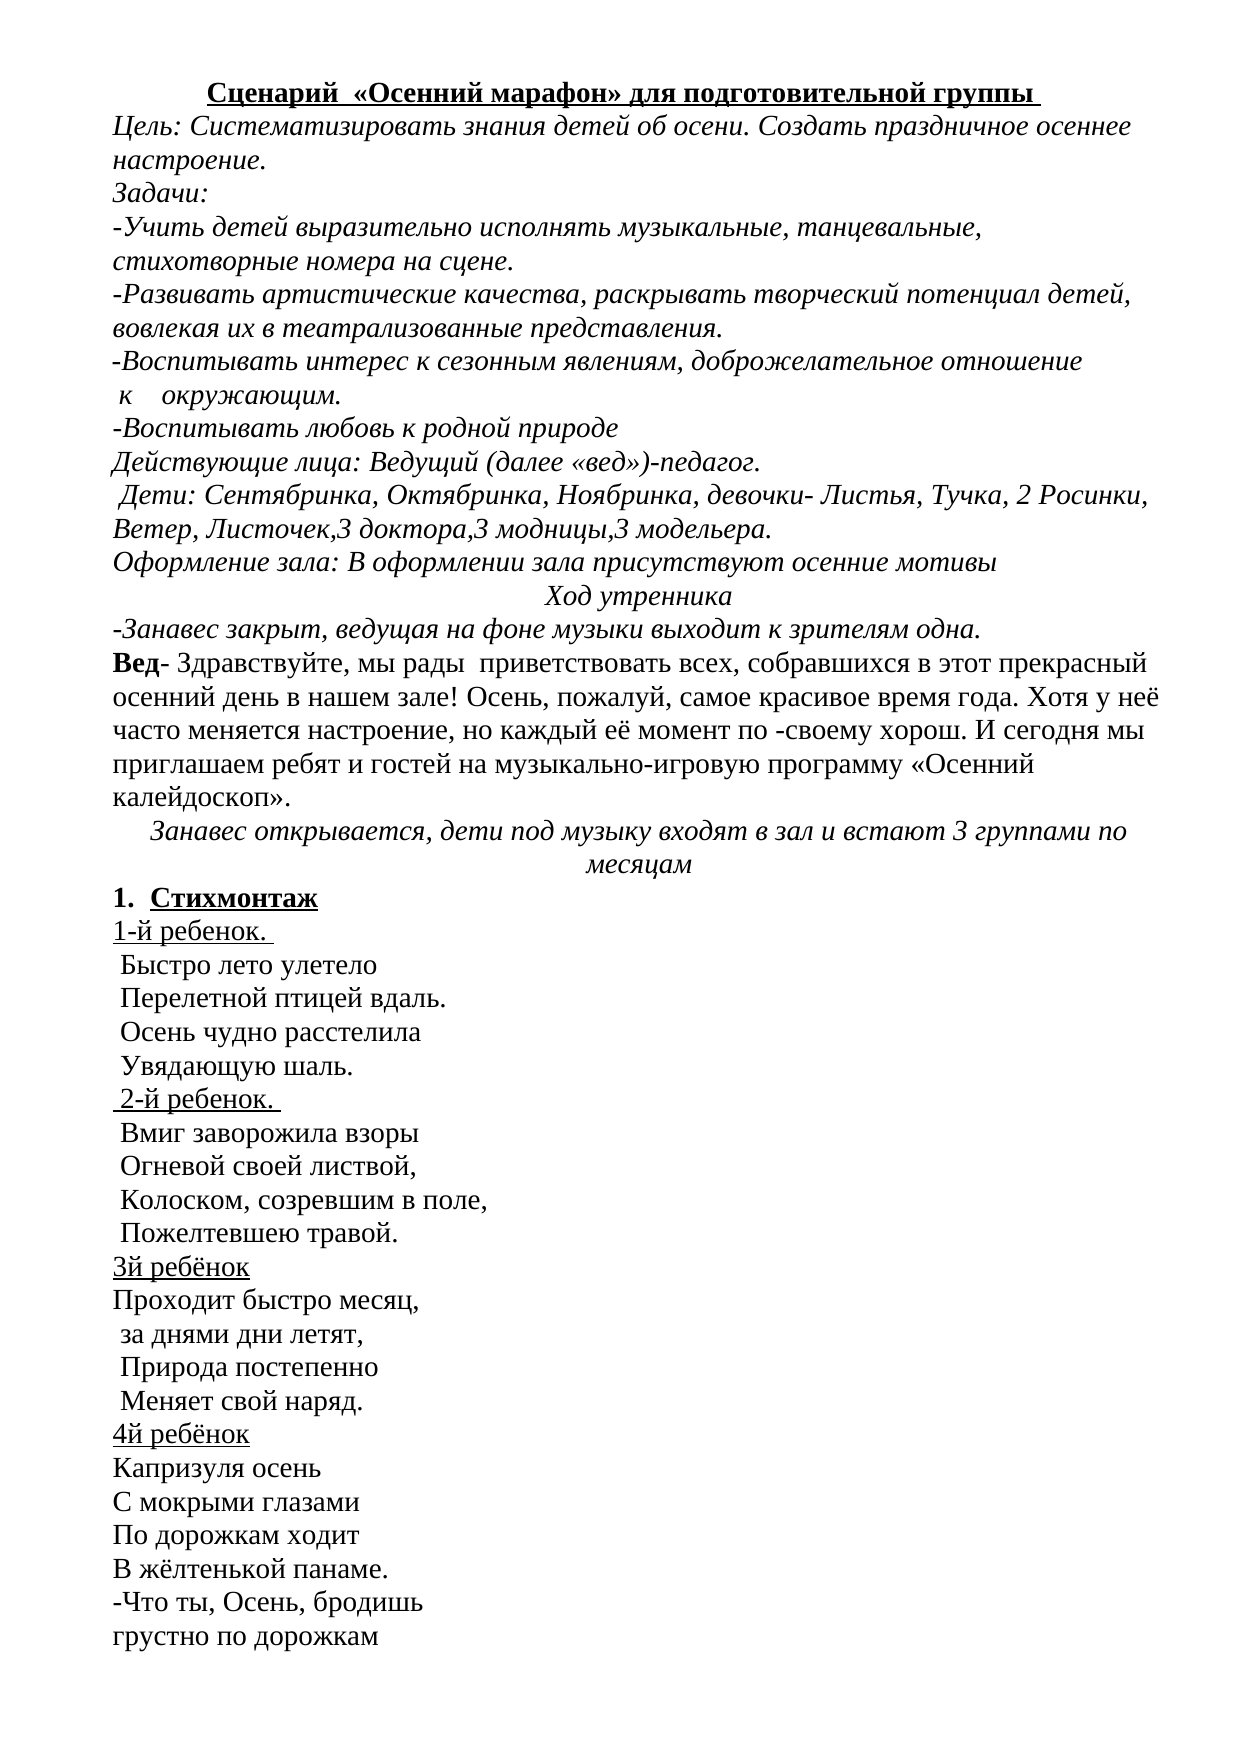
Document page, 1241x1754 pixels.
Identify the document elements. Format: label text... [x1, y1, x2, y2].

text Осень чудно расстелила [112, 1014, 1165, 1048]
text По дорожкам ходит [112, 1517, 1165, 1551]
text Колоском, созревшим в поле, [112, 1182, 1165, 1215]
text -Воспитывать интерес к сезонным явлениям, доброжелательное отношение [75, 343, 1165, 377]
text -Учить детей выразительно исполнять музыкальные, танцевальные, стихотворные номера на сцене. [112, 209, 1165, 276]
text Вед- Здравствуйте, мы рады приветствовать всех, собравшихся в этот прекрасный осенний день в нашем зале! Осень, пожалуй, самое красивое время года. Хотя у неё часто меняется настроение, но каждый её момент по -своему хорош. И сегодня мы приглашаем ребят и гостей на музыкально-игровую программу «Осенний калейдоскоп». [112, 645, 1165, 813]
list Стихмонтаж [112, 880, 1165, 913]
text Проходит быстро месяц, [112, 1282, 1165, 1316]
text Дети: Сентябринка, Октябринка, Ноябринка, девочки- Листья, Тучка, 2 Росинки, Ветер, Листочек,3 доктора,3 модницы,3 модельера. [112, 477, 1165, 544]
text Ход утренника [112, 578, 1165, 612]
text С мокрыми глазами [112, 1484, 1165, 1517]
text -Развивать артистические качества, раскрывать творческий потенциал детей, вовлекая их в театрализованные представления. [112, 276, 1165, 343]
text -Что ты, Осень, бродишь [112, 1584, 1165, 1618]
text Оформление зала: В оформлении зала присутствуют осенние мотивы [112, 544, 1165, 578]
text к окружающим. [75, 377, 1165, 410]
text 3й ребёнок [112, 1249, 1165, 1282]
text 1-й ребенок. [112, 913, 1165, 947]
text за днями дни летят, [112, 1316, 1165, 1349]
text Действующие лица: Ведущий (далее «вед»)-педагог. [112, 444, 1165, 477]
text Меняет свой наряд. [112, 1383, 1165, 1417]
text Быстро лето улетело [112, 947, 1165, 981]
text Огневой своей листвой, [112, 1148, 1165, 1182]
text 4й ребёнок [112, 1417, 1165, 1450]
text -Занавес закрыт, ведущая на фоне музыки выходит к зрителям одна. [112, 612, 1165, 645]
text Задачи: [112, 176, 1165, 209]
text Занавес открывается, дети под музыку входят в зал и встают 3 группами по месяцам [112, 813, 1165, 880]
text грустно по дорожкам [112, 1618, 1165, 1651]
text В жёлтенькой панаме. [112, 1551, 1165, 1584]
text Капризуля осень [112, 1450, 1165, 1484]
text Природа постепенно [112, 1349, 1165, 1383]
text Пожелтевшею травой. [112, 1215, 1165, 1249]
text Сценарий «Осенний марафон» для подготовительной группы [75, 75, 1165, 108]
text 2-й ребенок. [112, 1081, 1165, 1115]
text Увядающую шаль. [112, 1048, 1165, 1081]
text -Воспитывать любовь к родной природе [112, 410, 1165, 444]
text Цель: Систематизировать знания детей об осени. Создать праздничное осеннее настроение. [112, 108, 1165, 176]
text Перелетной птицей вдаль. [112, 981, 1165, 1014]
text Вмиг заворожила взоры [112, 1115, 1165, 1148]
